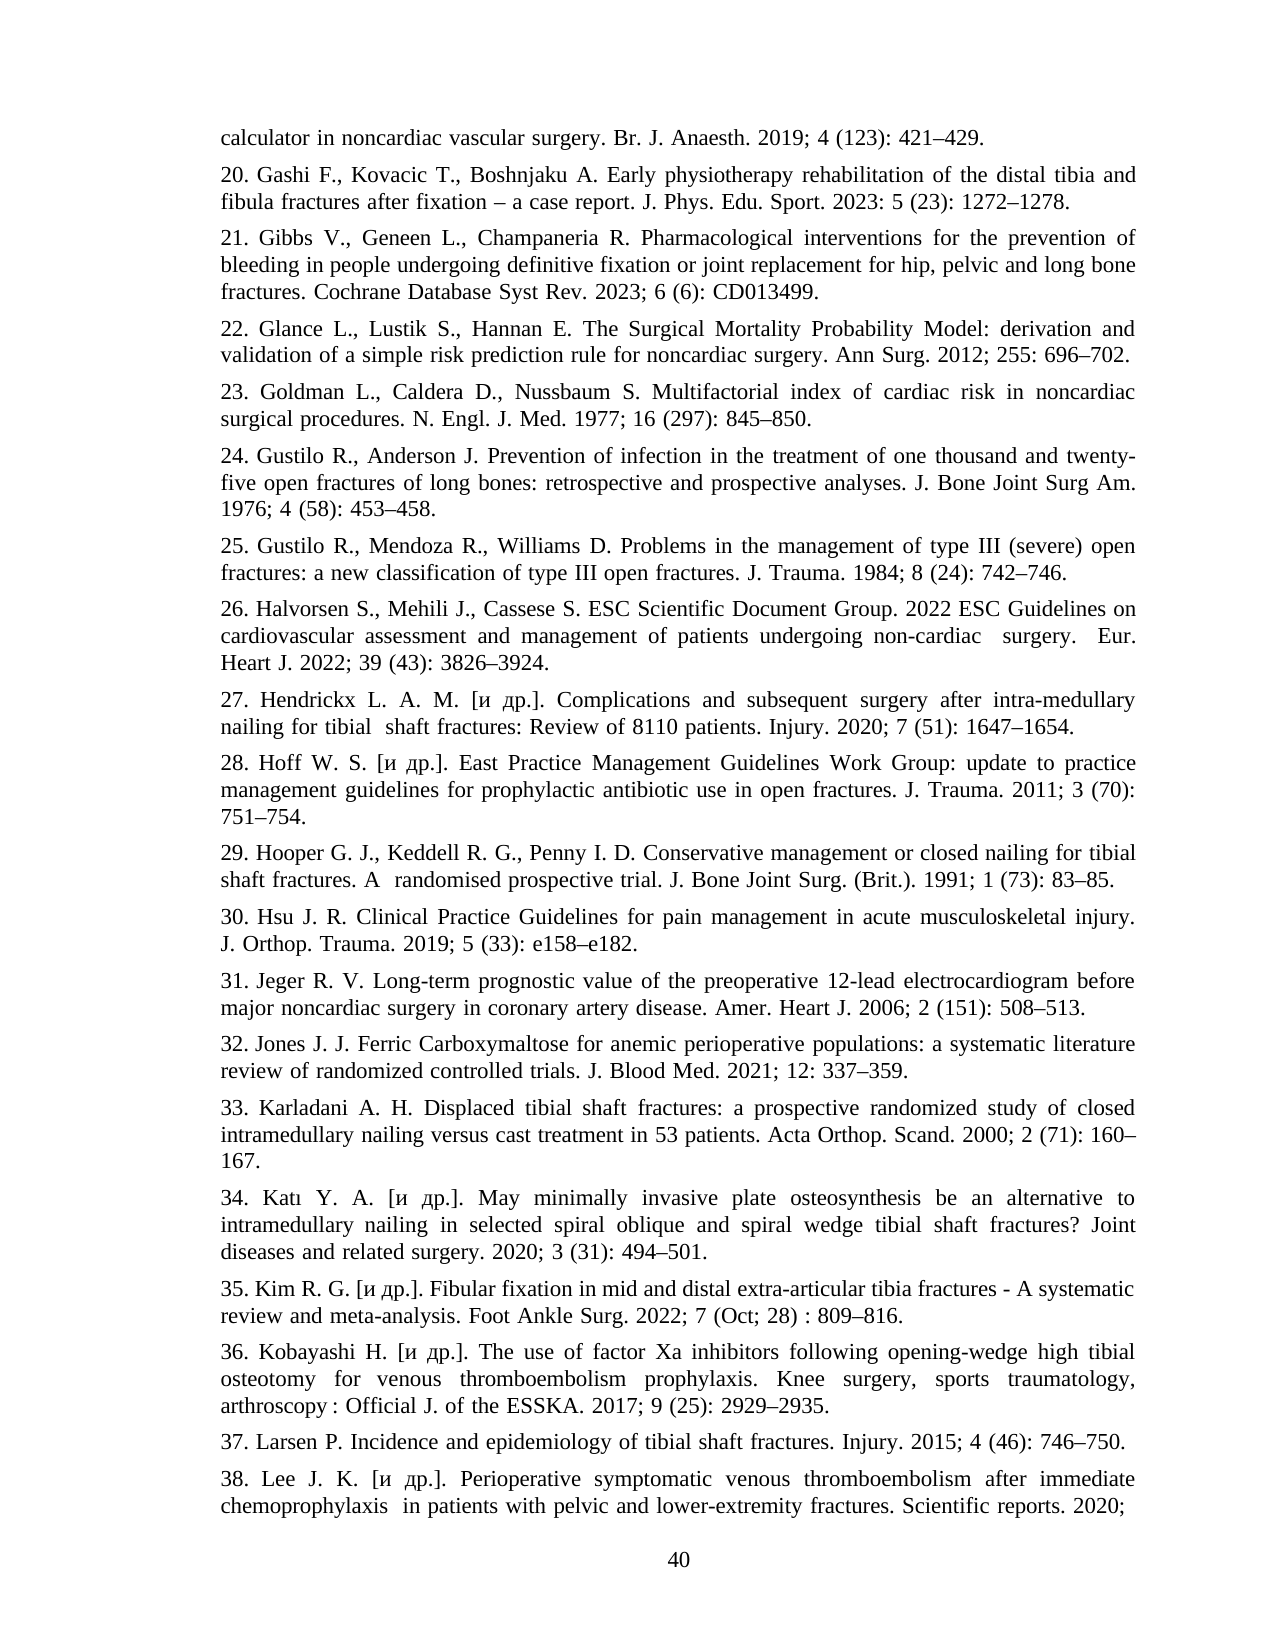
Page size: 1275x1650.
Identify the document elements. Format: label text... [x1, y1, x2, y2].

list Gustilo R., Mendoza R., Williams D. Problems in the management of type III (severe) open fractures: a new classification of type III open fractures. J. Trauma. 1984; 8 (24): 742–746. [220, 532, 1136, 585]
list Jones J. J. Ferric Carboxymaltose for anemic perioperative populations: a systematic literature review of randomized controlled trials. J. Blood Med. 2021; 12: 337–359. [220, 1030, 1136, 1083]
list Katı Y. A. [и др.]. May minimally invasive plate osteosynthesis be an alternative to intramedullary nailing in selected spiral oblique and spiral wedge tibial shaft fractures? Joint diseases and related surgery. 2020; 3 (31): 494–501. [220, 1184, 1136, 1264]
text 40 [544, 1546, 813, 1572]
list Hoff W. S. [и др.]. East Practice Management Guidelines Work Group: update to practice management guidelines for prophylactic antibiotic use in open fractures. J. Trauma. 2011; 3 (70): 751–754. [220, 749, 1136, 829]
list Goldman L., Caldera D., Nussbaum S. Multifactorial index of cardiac risk in noncardiac surgical procedures. N. Engl. J. Med. 1977; 16 (297): 845–850. [220, 378, 1136, 432]
list Hsu J. R. Clinical Practice Guidelines for pain management in acute musculoskeletal injury. J. Orthop. Trauma. 2019; 5 (33): e158–e182. [220, 903, 1136, 956]
list Kim R. G. [и др.]. Fibular fixation in mid and distal extra-articular tibia fractures - A systematic review and meta-analysis. Foot Ankle Surg. 2022; 7 (Oct; 28) : 809–816. [220, 1275, 1136, 1328]
list Kobayashi H. [и др.]. The use of factor Xa inhibitors following opening-wedge high tibial osteotomy for venous thromboembolism prophylaxis. Knee surgery, sports traumatology, arthroscopy : Official J. of the ESSKA. 2017; 9 (25): 2929–2935. [220, 1338, 1136, 1418]
list Halvorsen S., Mehili J., Cassese S. ESC Scientific Document Group. 2022 ESC Guidelines on cardiovascular assessment and management of patients undergoing non-cardiac surgery. Eur. Heart J. 2022; 39 (43): 3826–3924. [220, 595, 1136, 675]
list Gustilo R., Anderson J. Prevention of infection in the treatment of one thousand and twenty- five open fractures of long bones: retrospective and prospective analyses. J. Bone Joint Surg Am. 1976; 4 (58): 453–458. [220, 442, 1136, 522]
list Hooper G. J., Keddell R. G., Penny I. D. Conservative management or closed nailing for tibial shaft fractures. A randomised prospective trial. J. Bone Joint Surg. (Brit.). 1991; 1 (73): 83–85. [220, 839, 1136, 893]
list Lee J. K. [и др.]. Perioperative symptomatic venous thromboembolism after immediate chemoprophylaxis in patients with pelvic and lower-extremity fractures. Scientific reports. 2020; [220, 1465, 1136, 1518]
list Gashi F., Kovacic T., Boshnjaku A. Early physiotherapy rehabilitation of the distal tibia and fibula fractures after fixation – a case report. J. Phys. Edu. Sport. 2023: 5 (23): 1272–1278. [220, 161, 1136, 214]
list Glance L., Lustik S., Hannan E. The Surgical Mortality Probability Model: derivation and validation of a simple risk prediction rule for noncardiac surgery. Ann Surg. 2012; 255: 696–702. [220, 315, 1136, 368]
list Karladani A. H. Displaced tibial shaft fractures: a prospective randomized study of closed intramedullary nailing versus cast treatment in 53 patients. Acta Orthop. Scand. 2000; 2 (71): 160– 167. [220, 1094, 1136, 1174]
list Hendrickx L. A. M. [и др.]. Complications and subsequent surgery after intra-medullary nailing for tibial shaft fractures: Review of 8110 patients. Injury. 2020; 7 (51): 1647–1654. [220, 686, 1136, 739]
list Larsen P. Incidence and epidemiology of tibial shaft fractures. Injury. 2015; 4 (46): 746–750. [220, 1428, 1148, 1455]
list Gibbs V., Geneen L., Champaneria R. Pharmacological interventions for the prevention of bleeding in people undergoing definitive fixation or joint replacement for hip, pelvic and long bone fractures. Cochrane Database Syst Rev. 2023; 6 (6): CD013499. [220, 224, 1136, 304]
text calculator in noncardiac vascular surgery. Br. J. Anaesth. 2019; 4 (123): 421–429. [220, 124, 1148, 150]
list Jeger R. V. Long-term prognostic value of the preoperative 12-lead electrocardiogram before major noncardiac surgery in coronary artery disease. Amer. Heart J. 2006; 2 (151): 508–513. [220, 967, 1136, 1020]
